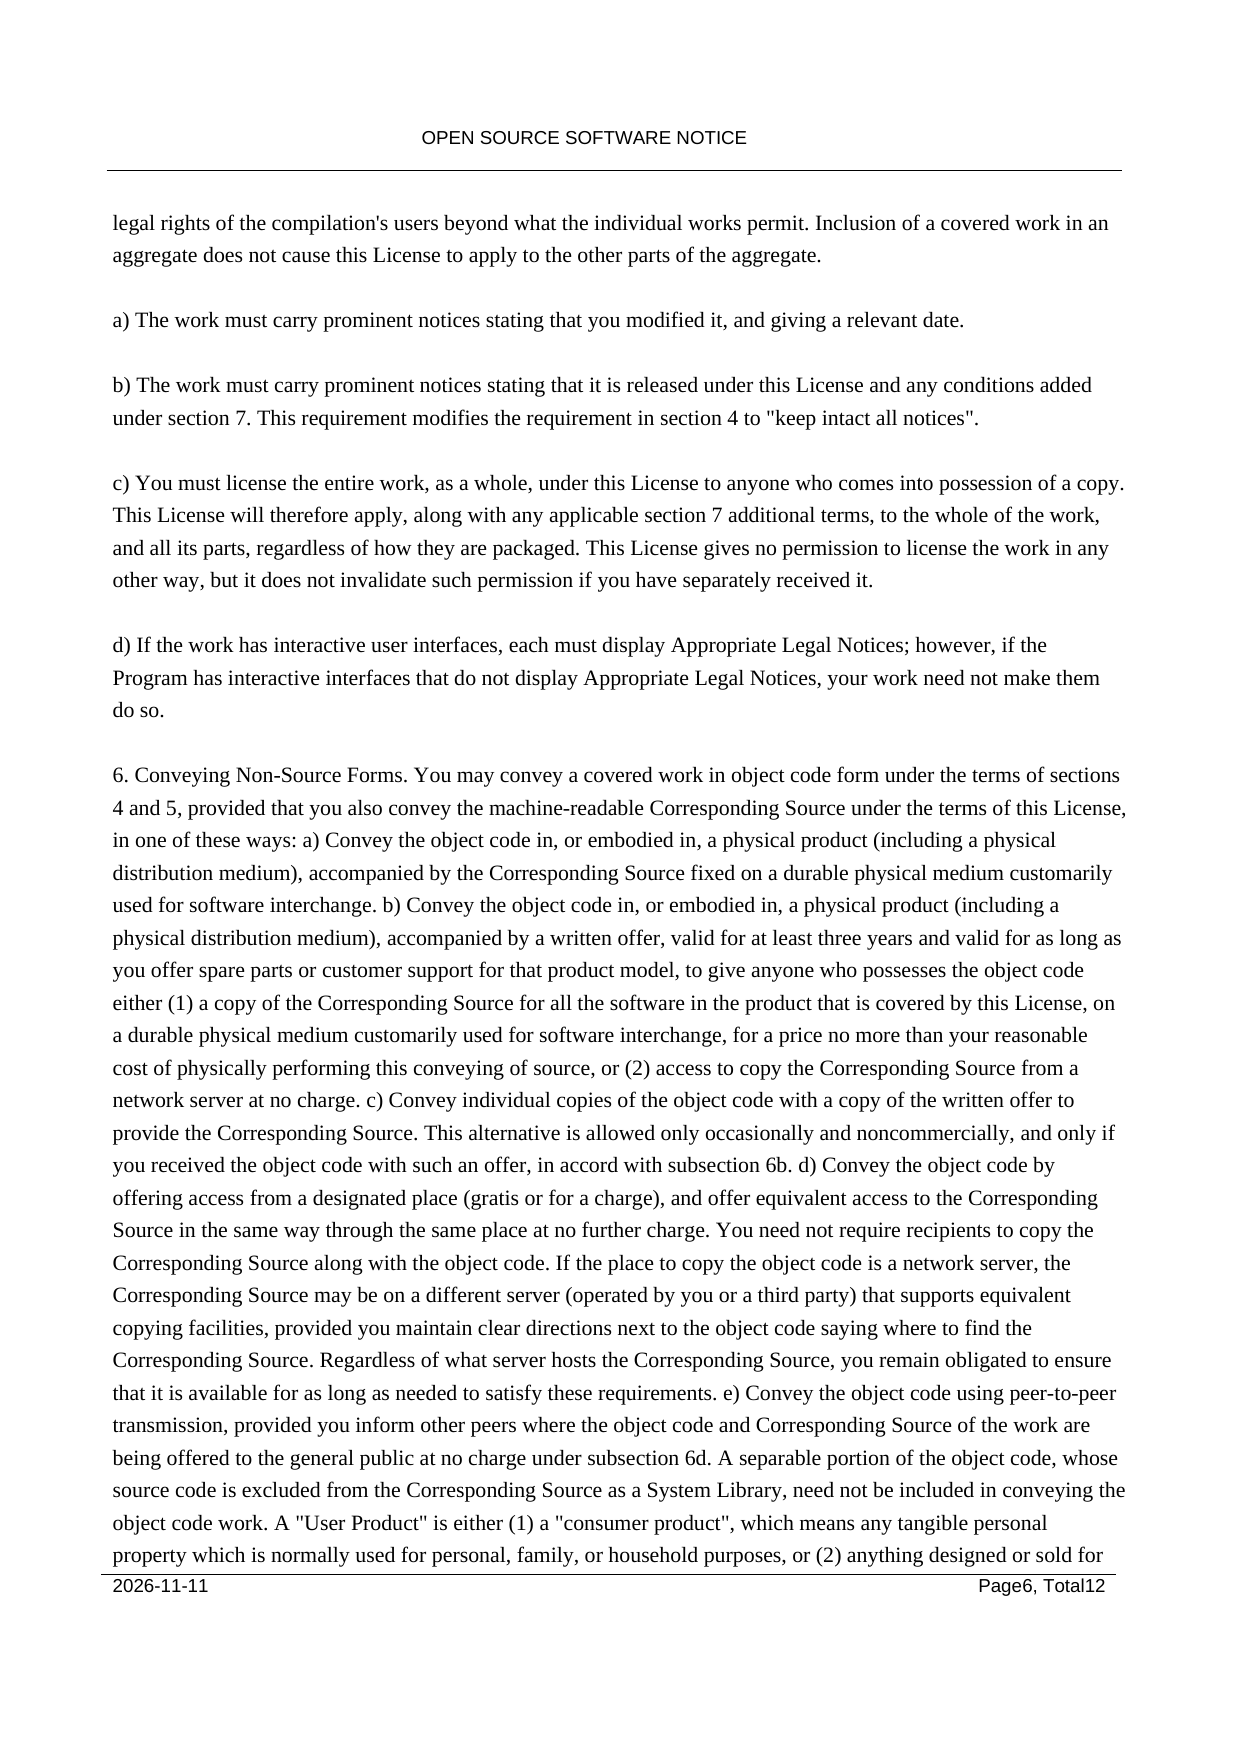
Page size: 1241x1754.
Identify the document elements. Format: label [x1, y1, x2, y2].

text [112, 206, 1128, 1571]
